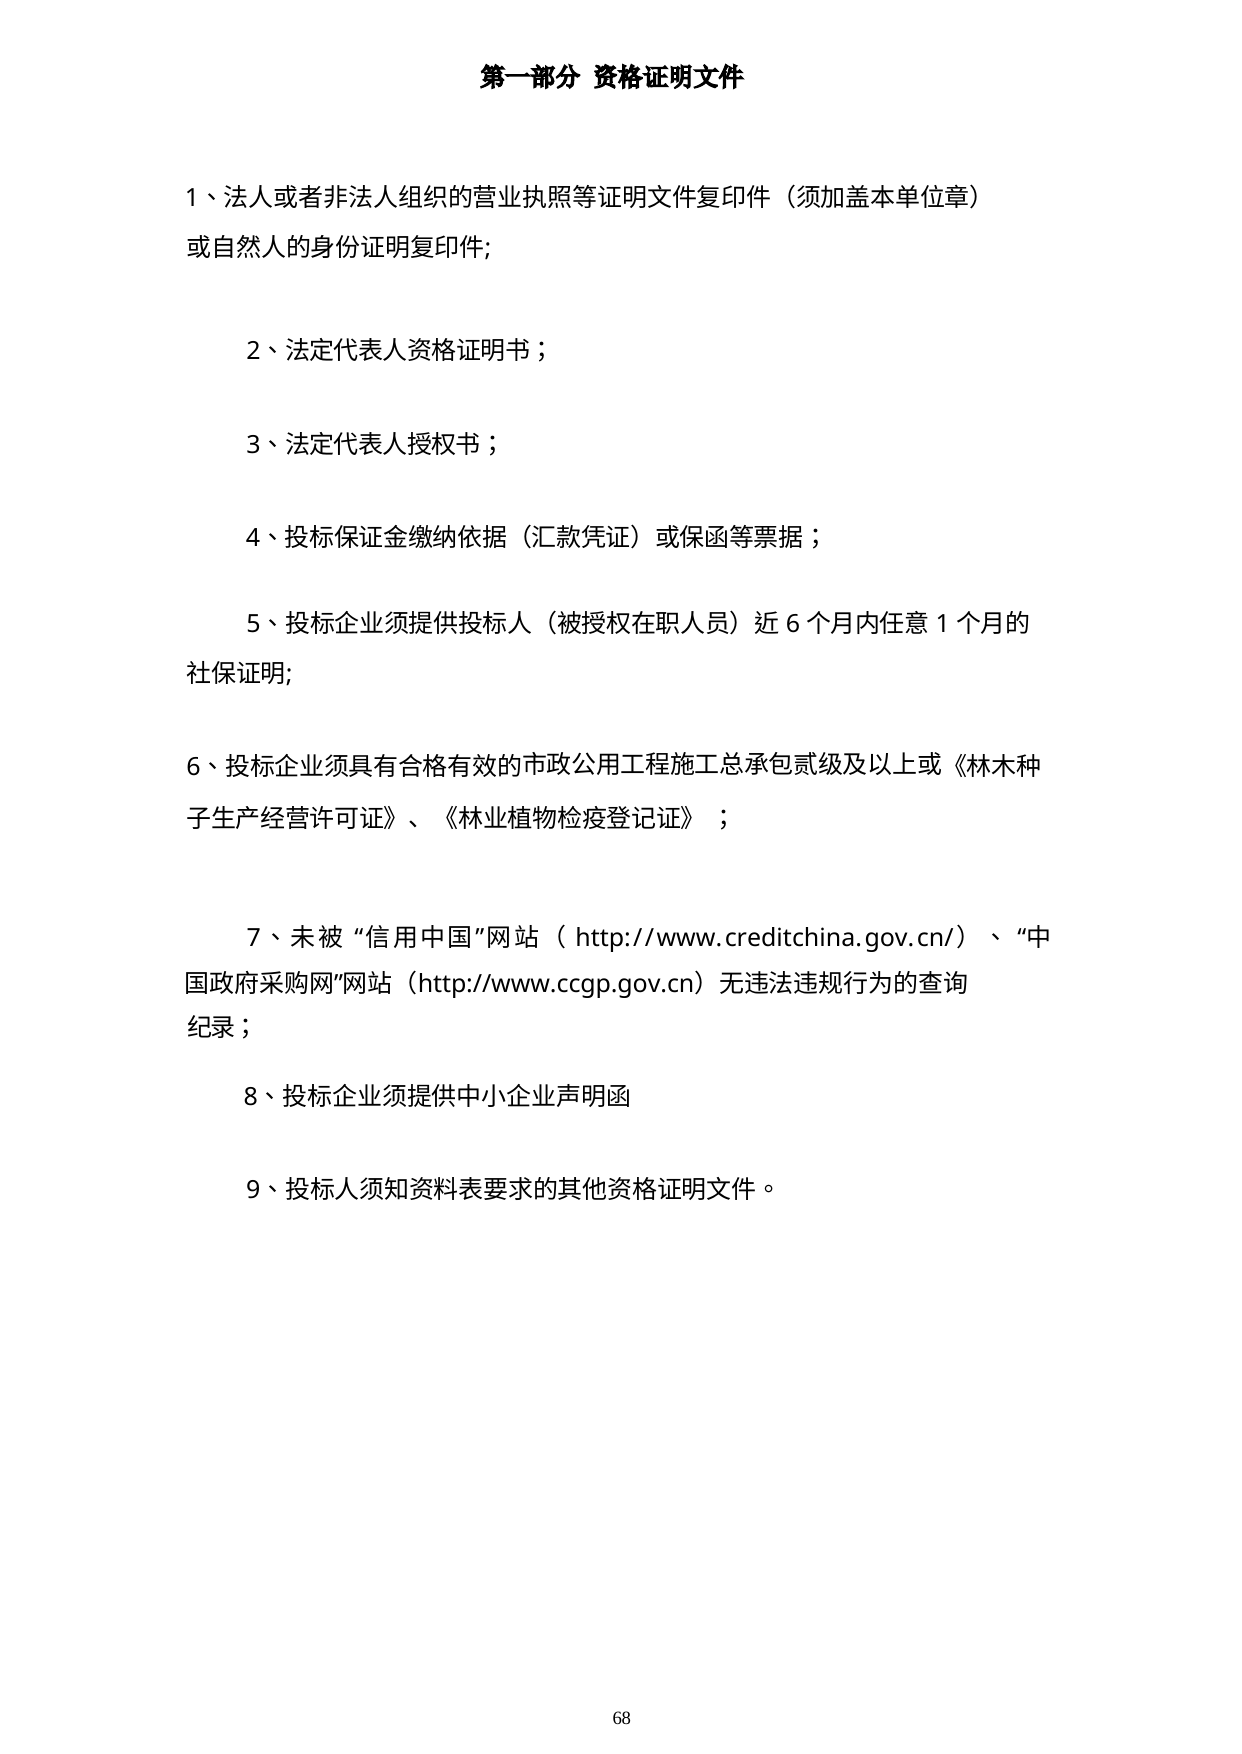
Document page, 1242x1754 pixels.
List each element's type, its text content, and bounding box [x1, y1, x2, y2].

text 7、未被 “信用中国”网站（ http://www.creditchina.gov.cn/）、 “中 国政府采购网”网站（http://www.ccgp.gov.cn）无违法违规行为的查询 [184, 919, 1058, 999]
text 6、投标企业须具有合格有效的市政公用工程施工总承包贰级及以上或《林木种子生产经营许可证》、《林业植物检疫登记证》 ； [186, 752, 1058, 852]
text 纪录； [187, 1011, 1058, 1043]
text 1、法人或者非法人组织的营业执照等证明文件复印件（须加盖本单位章） [184, 190, 1056, 232]
text 或自然人的身份证明复印件; [187, 232, 1058, 263]
text 9、投标人须知资料表要求的其他资格证明文件。 [246, 1174, 1058, 1205]
text 3、法定代表人授权书； [246, 428, 1058, 459]
text 社保证明; [186, 657, 1058, 688]
text 2、法定代表人资格证明书； [246, 335, 1058, 366]
text 8、投标企业须提供中小企业声明函 [243, 1081, 1058, 1112]
text 5、投标企业须提供投标人（被授权在职人员）近 6 个月内任意 1 个月的 [246, 615, 1058, 657]
text 4、投标保证金缴纳依据（汇款凭证）或保函等票据； [246, 522, 1058, 553]
